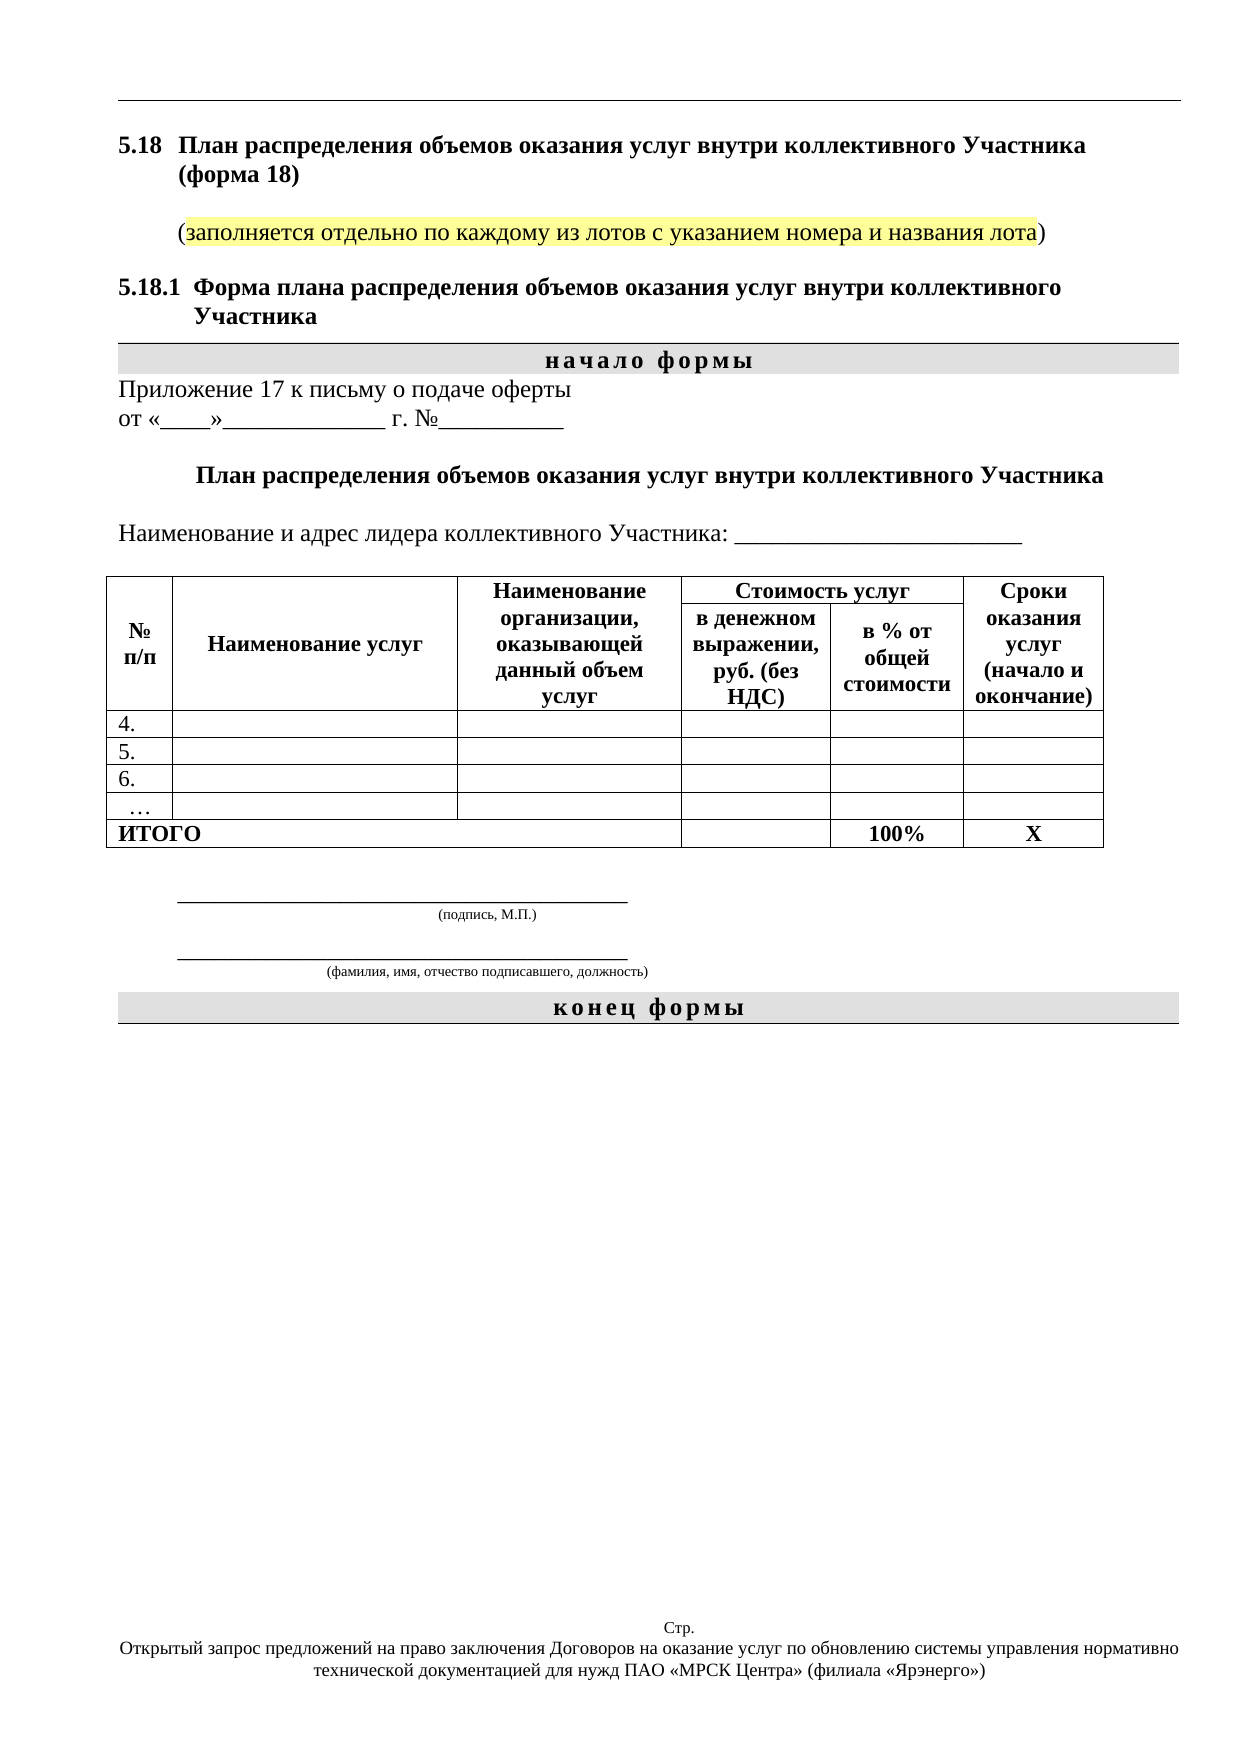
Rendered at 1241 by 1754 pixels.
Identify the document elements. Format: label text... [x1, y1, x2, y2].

table_cell [107, 738, 172, 764]
table_cell [964, 765, 1103, 792]
table_header Стоимость услуг [682, 577, 963, 603]
table_cell [173, 793, 457, 819]
table_cell 100% [831, 820, 963, 847]
table_cell в денежном выражении, руб. (без НДС) [682, 604, 830, 709]
text конец формы [118, 992, 1179, 1023]
table_header Сроки оказания услуг (начало и окончание) [964, 577, 1103, 709]
table_cell [458, 765, 681, 792]
table_header № п/п [107, 577, 172, 709]
subtitle План распределения объемов оказания услуг внутри коллективного Участника (форма 18) [118, 130, 1181, 188]
table_cell [831, 793, 963, 819]
text План распределения объемов оказания услуг внутри коллективного Участника [118, 461, 1181, 489]
table_cell [831, 765, 963, 792]
table_cell ИТОГО [107, 820, 681, 847]
table_cell в % от общей стоимости [831, 604, 963, 709]
text Приложение 17 к письму о подаче оферты от «____»_____________ г. №__________ [118, 374, 1181, 432]
text ____________________________________ [118, 877, 1181, 906]
subtitle Форма плана распределения объемов оказания услуг внутри коллективного Участника [118, 272, 1181, 330]
table_cell [964, 738, 1103, 764]
table_header Наименование организации, оказывающей данный объем услуг [458, 577, 681, 709]
table_cell [682, 820, 830, 847]
table_cell [964, 711, 1103, 737]
text ____________________________________ [118, 934, 1181, 963]
text начало формы [118, 344, 1179, 374]
table_cell [458, 711, 681, 737]
text Наименование и адрес лидера коллективного Участника: _______________________ [118, 518, 1181, 547]
table_cell [682, 738, 830, 764]
text (фамилия, имя, отчество подписавшего, должность) [118, 963, 797, 992]
table_header Наименование услуг [173, 577, 457, 709]
table_cell [458, 793, 681, 819]
table_cell [964, 793, 1103, 819]
table_cell [458, 738, 681, 764]
table_cell [831, 711, 963, 737]
table_cell [173, 711, 457, 737]
table_cell [682, 765, 830, 792]
table_cell [107, 711, 172, 737]
table_cell … [107, 793, 172, 819]
text (подпись, М.П.) [118, 906, 797, 934]
table_cell [831, 738, 963, 764]
table_cell [682, 711, 830, 737]
table_cell [682, 793, 830, 819]
table_cell [107, 765, 172, 792]
table_cell [173, 765, 457, 792]
table_cell [173, 738, 457, 764]
table_cell Х [964, 820, 1103, 847]
